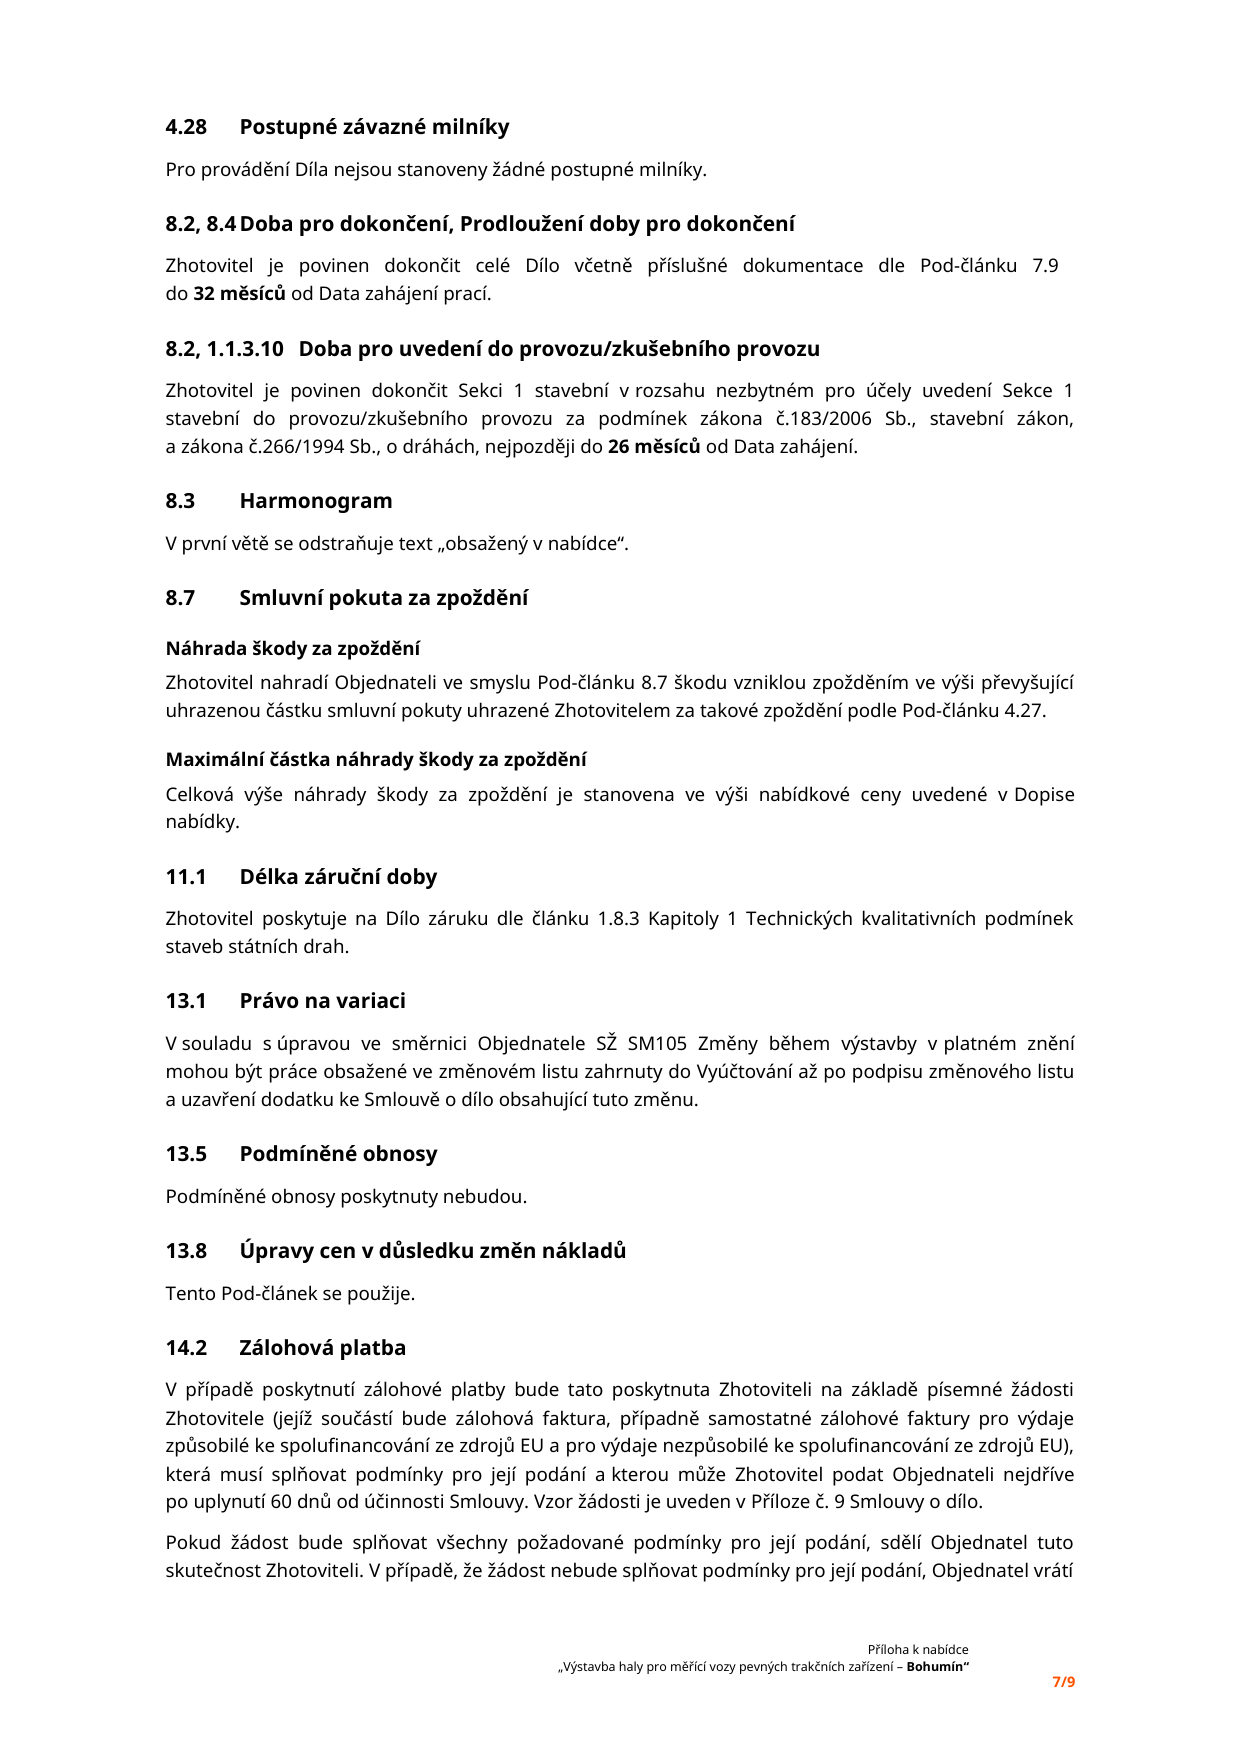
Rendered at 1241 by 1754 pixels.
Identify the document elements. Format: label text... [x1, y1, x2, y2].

text Pro provádění Díla nejsou stanoveny žádné postupné milníky. [165, 156, 1075, 181]
text Zhotovitel nahradí Objednateli ve smyslu Pod-článku 8.7 škodu vzniklou zpožděním ve výši převyšující uhrazenou částku smluvní pokuty uhrazené Zhotovitelem za takové zpoždění podle Pod-článku 4.27. [165, 670, 1075, 723]
text Tento Pod-článek se použije. [165, 1280, 1075, 1306]
text 8.2, 8.4 Doba pro dokončení, Prodloužení doby pro dokončení [165, 209, 1075, 237]
text 8.3 Harmonogram [165, 487, 1075, 515]
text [165, 1529, 1075, 1583]
text 13.8 Úpravy cen v důsledku změn nákladů [165, 1236, 1075, 1265]
text 13.1 Právo na variaci [165, 987, 1075, 1015]
text Celková výše náhrady škody za zpoždění je stanovena ve výši nabídkové ceny uvedené v Dopise nabídky. [165, 781, 1075, 834]
text 14.2 Zálohová platba [165, 1333, 1075, 1361]
text Podmíněné obnosy poskytnuty nebudou. [165, 1183, 1075, 1209]
text 13.5 Podmíněné obnosy [165, 1139, 1075, 1168]
text Zhotovitel poskytuje na Dílo záruku dle článku 1.8.3 Kapitoly 1 Technických kvalitativních podmínek staveb státních drah. [165, 906, 1075, 959]
text V případě poskytnutí zálohové platby bude tato poskytnuta Zhotoviteli na základě písemné žádosti Zhotovitele (jejíž součástí bude zálohová faktura, případně samostatné zálohové faktury pro výdaje způsobilé ke spolufinancování ze zdrojů EU a pro výdaje nezpůsobilé ke spolufinancování ze zdrojů EU), která musí splňovat podmínky pro její podání a kterou může Zhotovitel podat Objednateli nejdříve po uplynutí 60 dnů od účinnosti Smlouvy. Vzor žádosti je uveden v Příloze č. 9 Smlouvy o dílo. [165, 1377, 1075, 1514]
text Zhotovitel je povinen dokončit celé Dílo včetně příslušné dokumentace dle Pod-článku 7.9 do 32 měsíců od Data zahájení prací. [165, 253, 1075, 306]
text Náhrada škody za zpoždění [165, 635, 1075, 661]
text Maximální částka náhrady škody za zpoždění [165, 747, 1075, 772]
text 11.1 Délka záruční doby [165, 862, 1075, 890]
text Zhotovitel je povinen dokončit Sekci 1 stavební v rozsahu nezbytném pro účely uvedení Sekce 1 stavební do provozu/zkušebního provozu za podmínek zákona č.183/2006 Sb., stavební zákon, a zákona č.266/1994 Sb., o dráhách, nejpozději do 26 měsíců od Data zahájení. [165, 377, 1075, 459]
text 8.7 Smluvní pokuta za zpoždění [165, 583, 1075, 612]
text 8.2, 1.1.3.10 Doba pro uvedení do provozu/zkušebního provozu [165, 334, 1075, 362]
text V souladu s úpravou ve směrnici Objednatele SŽ SM105 Změny během výstavby v platném znění mohou být práce obsažené ve změnovém listu zahrnuty do Vyúčtování až po podpisu změnového listu a uzavření dodatku ke Smlouvě o dílo obsahující tuto změnu. [165, 1030, 1075, 1112]
text V první větě se odstraňuje text „obsažený v nabídce“. [165, 530, 1075, 556]
text 4.28 Postupné závazné milníky [165, 112, 1075, 141]
